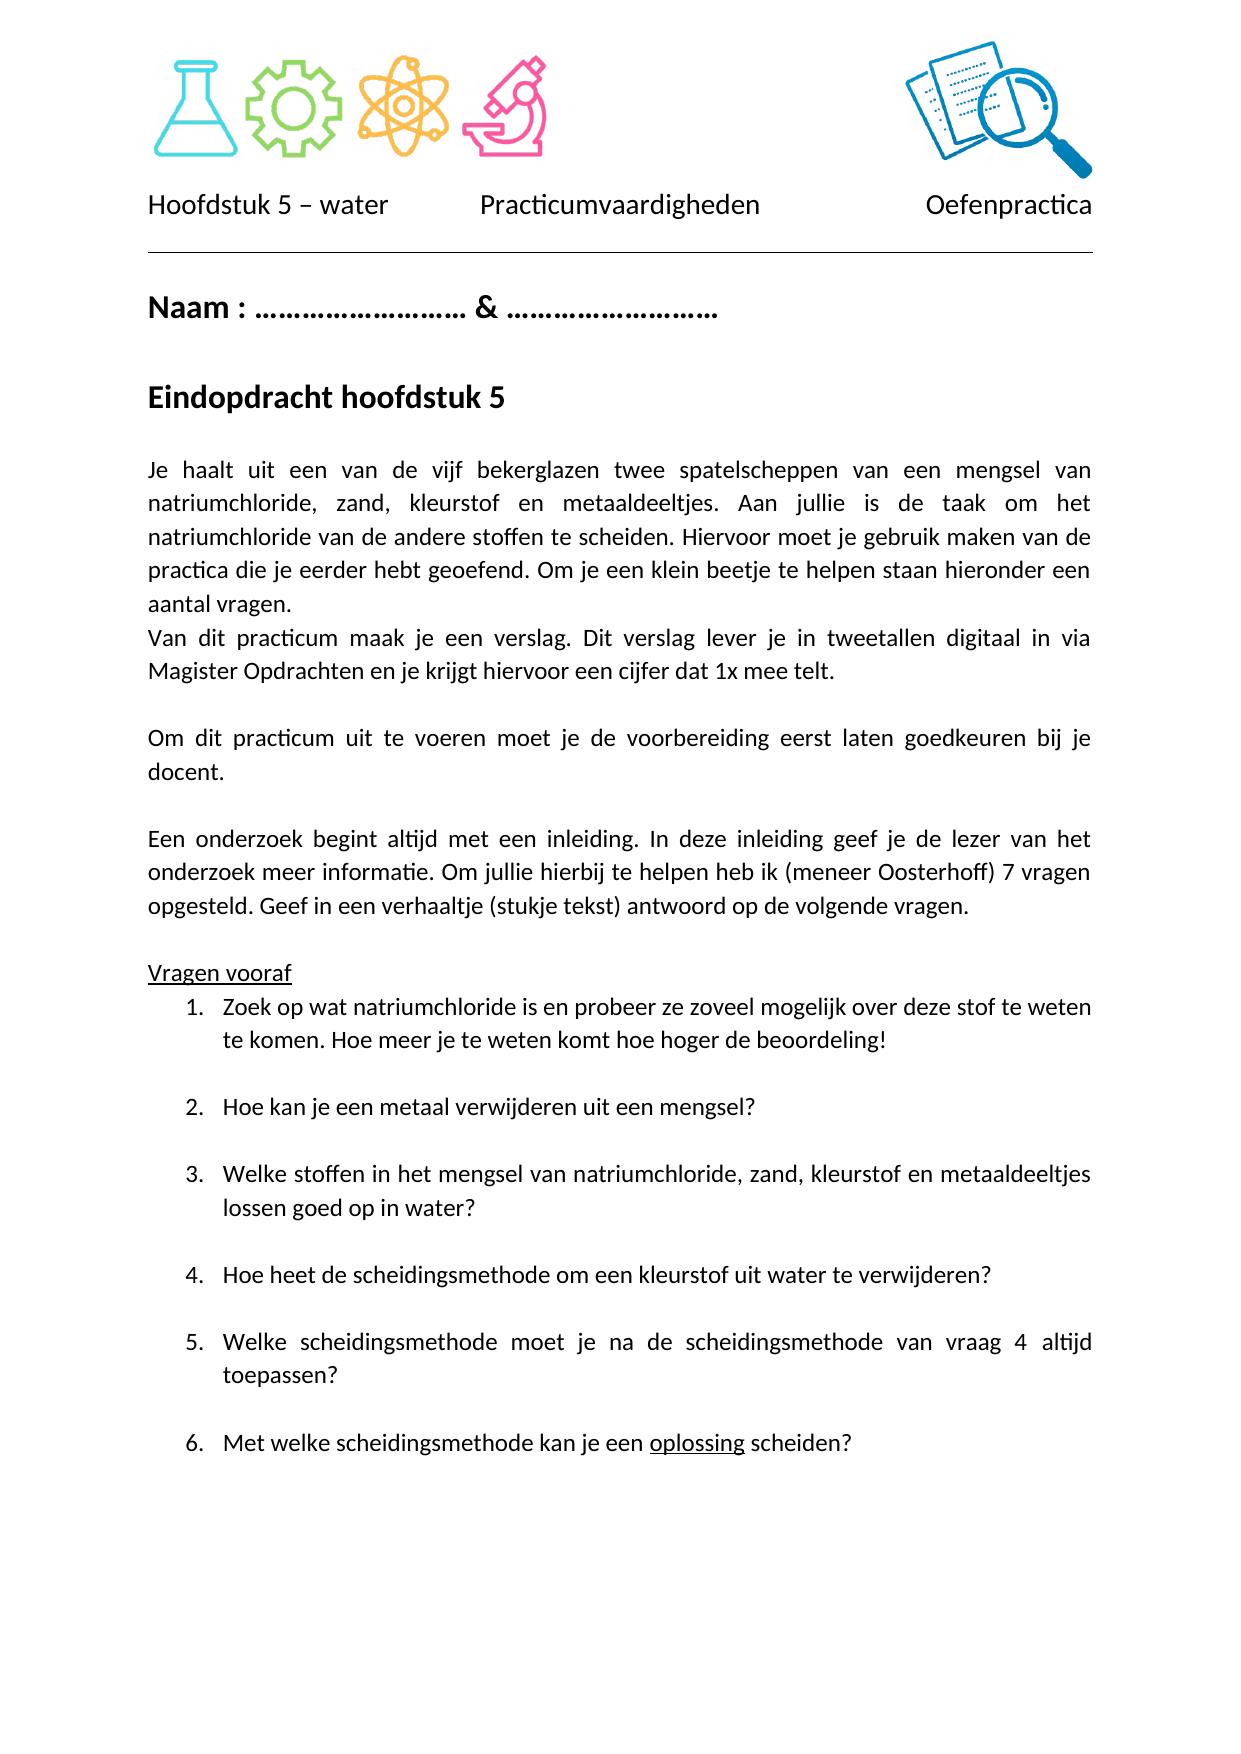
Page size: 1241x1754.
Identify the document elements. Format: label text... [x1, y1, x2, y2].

list Welke stoffen in het mengsel van natriumchloride, zand, kleurstof en metaaldeeltjes lossen goed op in water? [185, 1158, 1093, 1222]
text Je haalt uit een van de vijf bekerglazen twee spatelscheppen van een mengsel van natriumchloride, zand, kleurstof en metaaldeeltjes. Aan jullie is de taak om het natriumchloride van de andere stoffen te scheiden. Hiervoor moet je gebruik maken van de practica die je eerder hebt geoefend. Om je een klein beetje te helpen staan hieronder een aantal vragen. [148, 454, 1093, 619]
text Naam : ……………………… & ……………………… [148, 286, 1093, 327]
list Hoe kan je een metaal verwijderen uit een mengsel? [185, 1091, 1093, 1122]
picture [857, 39, 1140, 180]
list Zoek op wat natriumchloride is en probeer ze zoveel mogelijk over deze stof te weten te komen. Hoe meer je te weten komt hoe hoger de beoordeling! [185, 991, 1093, 1055]
text Om dit practicum uit te voeren moet je de voorbereiding eerst laten goedkeuren bij je docent. [148, 722, 1093, 786]
text Vragen vooraf [148, 957, 1093, 988]
list Hoe heet de scheidingsmethode om een kleurstof uit water te verwijderen? [185, 1259, 1093, 1289]
picture [147, 49, 552, 163]
text Eindopdracht hoofdstuk 5 [148, 376, 1093, 416]
list Met welke scheidingsmethode kan je een oplossing scheiden? [185, 1427, 1093, 1457]
text Van dit practicum maak je een verslag. Dit verslag lever je in tweetallen digitaal in via Magister Opdrachten en je krijgt hiervoor een cijfer dat 1x mee telt. [148, 622, 1093, 686]
list Welke scheidingsmethode moet je na de scheidingsmethode van vraag 4 altijd toepassen? [185, 1326, 1093, 1390]
text Een onderzoek begint altijd met een inleiding. In deze inleiding geef je de lezer van het onderzoek meer informatie. Om jullie hierbij te helpen heb ik (meneer Oosterhoff) 7 vragen opgesteld. Geef in een verhaaltje (stukje tekst) antwoord op de volgende vragen. [148, 823, 1093, 921]
